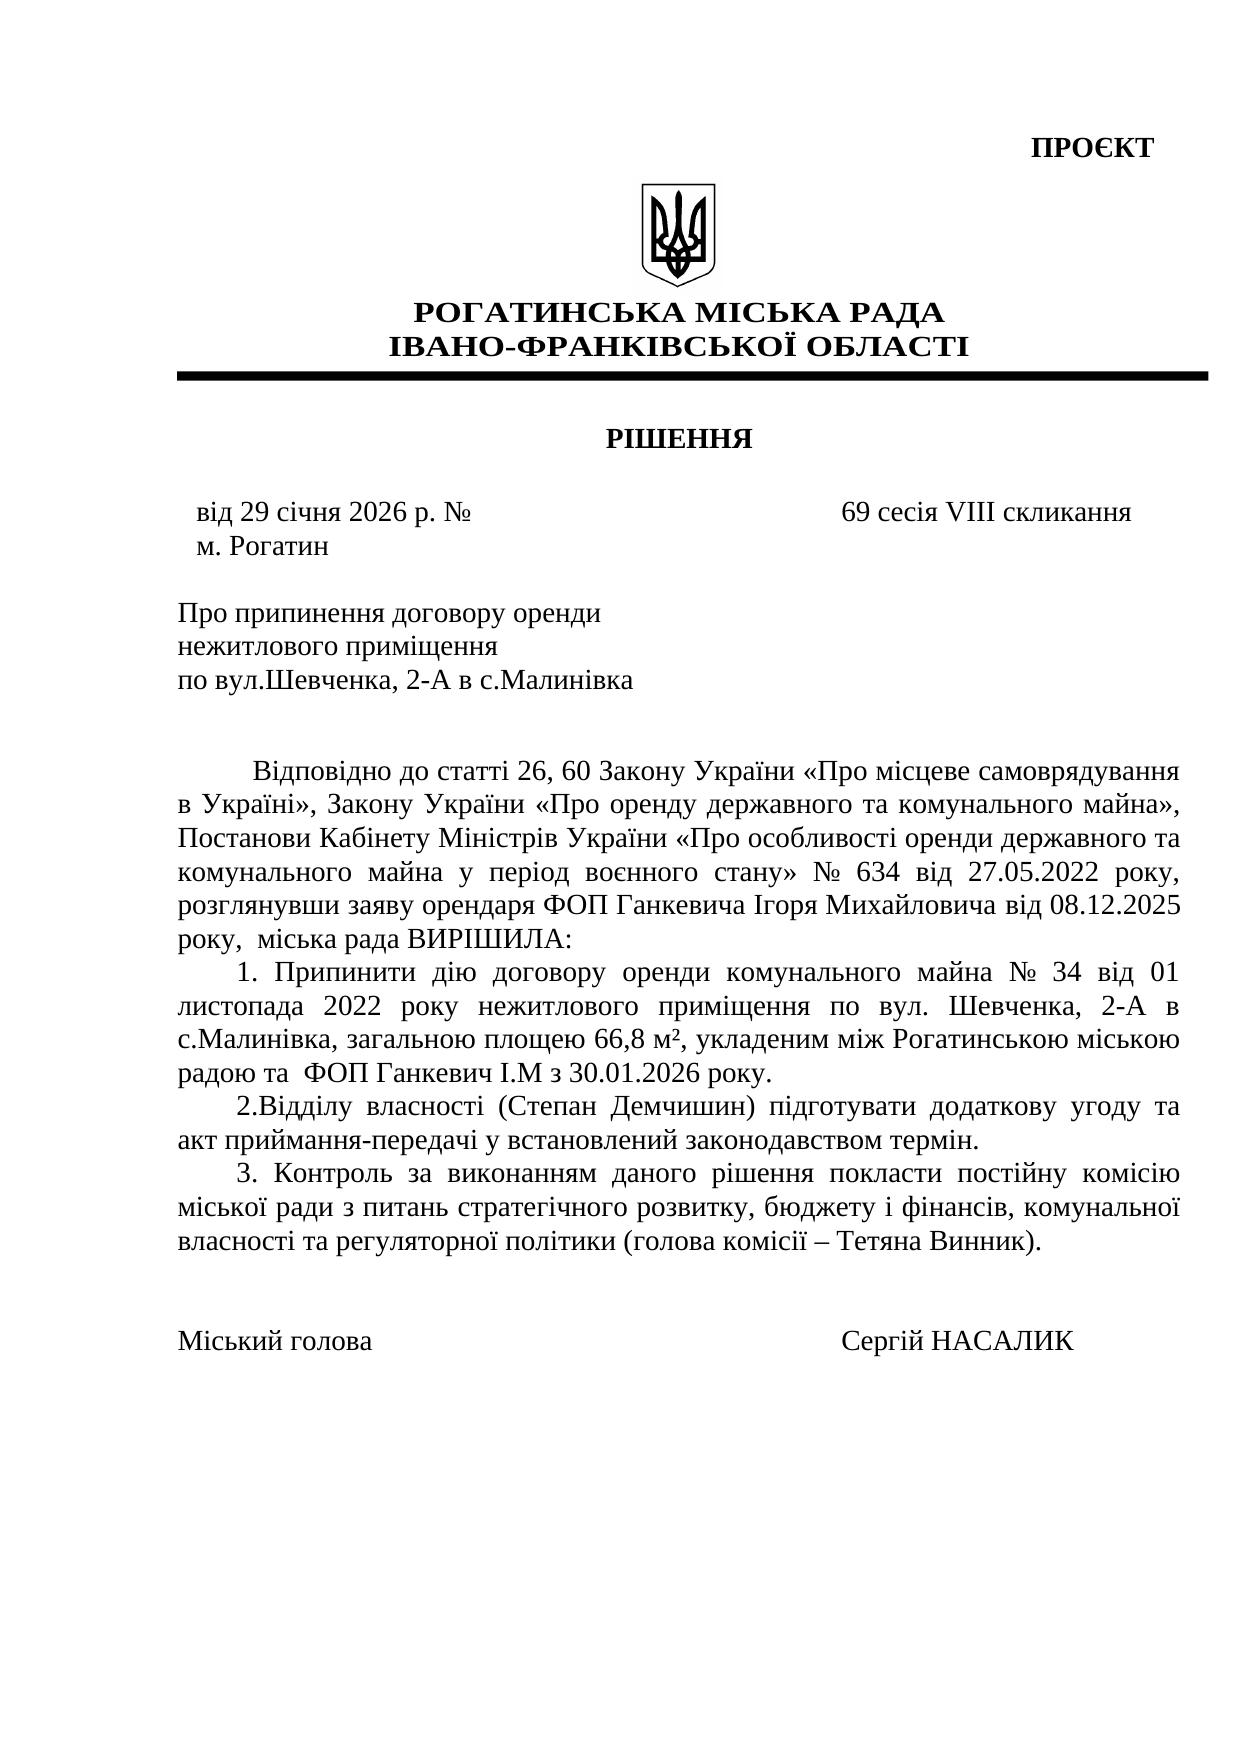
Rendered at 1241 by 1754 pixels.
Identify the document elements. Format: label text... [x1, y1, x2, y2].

text ПРОЄКТ [177, 131, 1181, 164]
text 2.Відділу власності (Степан Демчишин) підготувати додаткову угоду та акт приймання-передачі у встановлений законодавством термін. [177, 1088, 1181, 1156]
text 1. Припинити дію договору оренди комунального майна № 34 від 01 листопада 2022 року нежитлового приміщення по вул. Шевченка, 2-А в с.Малинівка, загальною площею 66,8 м², укладеним між Рогатинською міською радою та ФОП Ганкевич І.М з 30.01.2026 року. [177, 954, 1181, 1088]
text нежитлового приміщення [177, 628, 1181, 662]
text Міський голова Сергій НАСАЛИК [177, 1323, 1181, 1357]
text РІШЕННЯ [177, 421, 1181, 454]
text РОГАТИНСЬКА МІСЬКА РАДА [177, 295, 1181, 329]
text від 29 січня 2026 р. № 69 сесія VIII скликання [196, 494, 1237, 528]
text по вул.Шевченка, 2-А в с.Малинівка [177, 662, 1152, 696]
text м. Рогатин [196, 528, 1237, 561]
text Про припинення договору оренди [177, 595, 1181, 628]
text 3. Контроль за виконанням даного рішення покласти постійну комісію міської ради з питань стратегічного розвитку, бюджету і фінансів, комунальної власності та регуляторної політики (голова комісії – Тетяна Винник). [177, 1156, 1181, 1256]
text Відповідно до статті 26, 60 Закону України «Про місцеве самоврядування в Україні», Закону України «Про оренду державного та комунального майна», Постанови Кабінету Міністрів України «Про особливості оренди державного та комунального майна у період воєнного стану» № 634 від 27.05.2022 року, розглянувши заяву орендаря ФОП Ганкевича Ігоря Михайловича від 08.12.2025 року, міська рада ВИРІШИЛА: [177, 753, 1181, 954]
text ІВАНО-ФРАНКІВСЬКОЇ ОБЛАСТІ [177, 329, 1181, 362]
